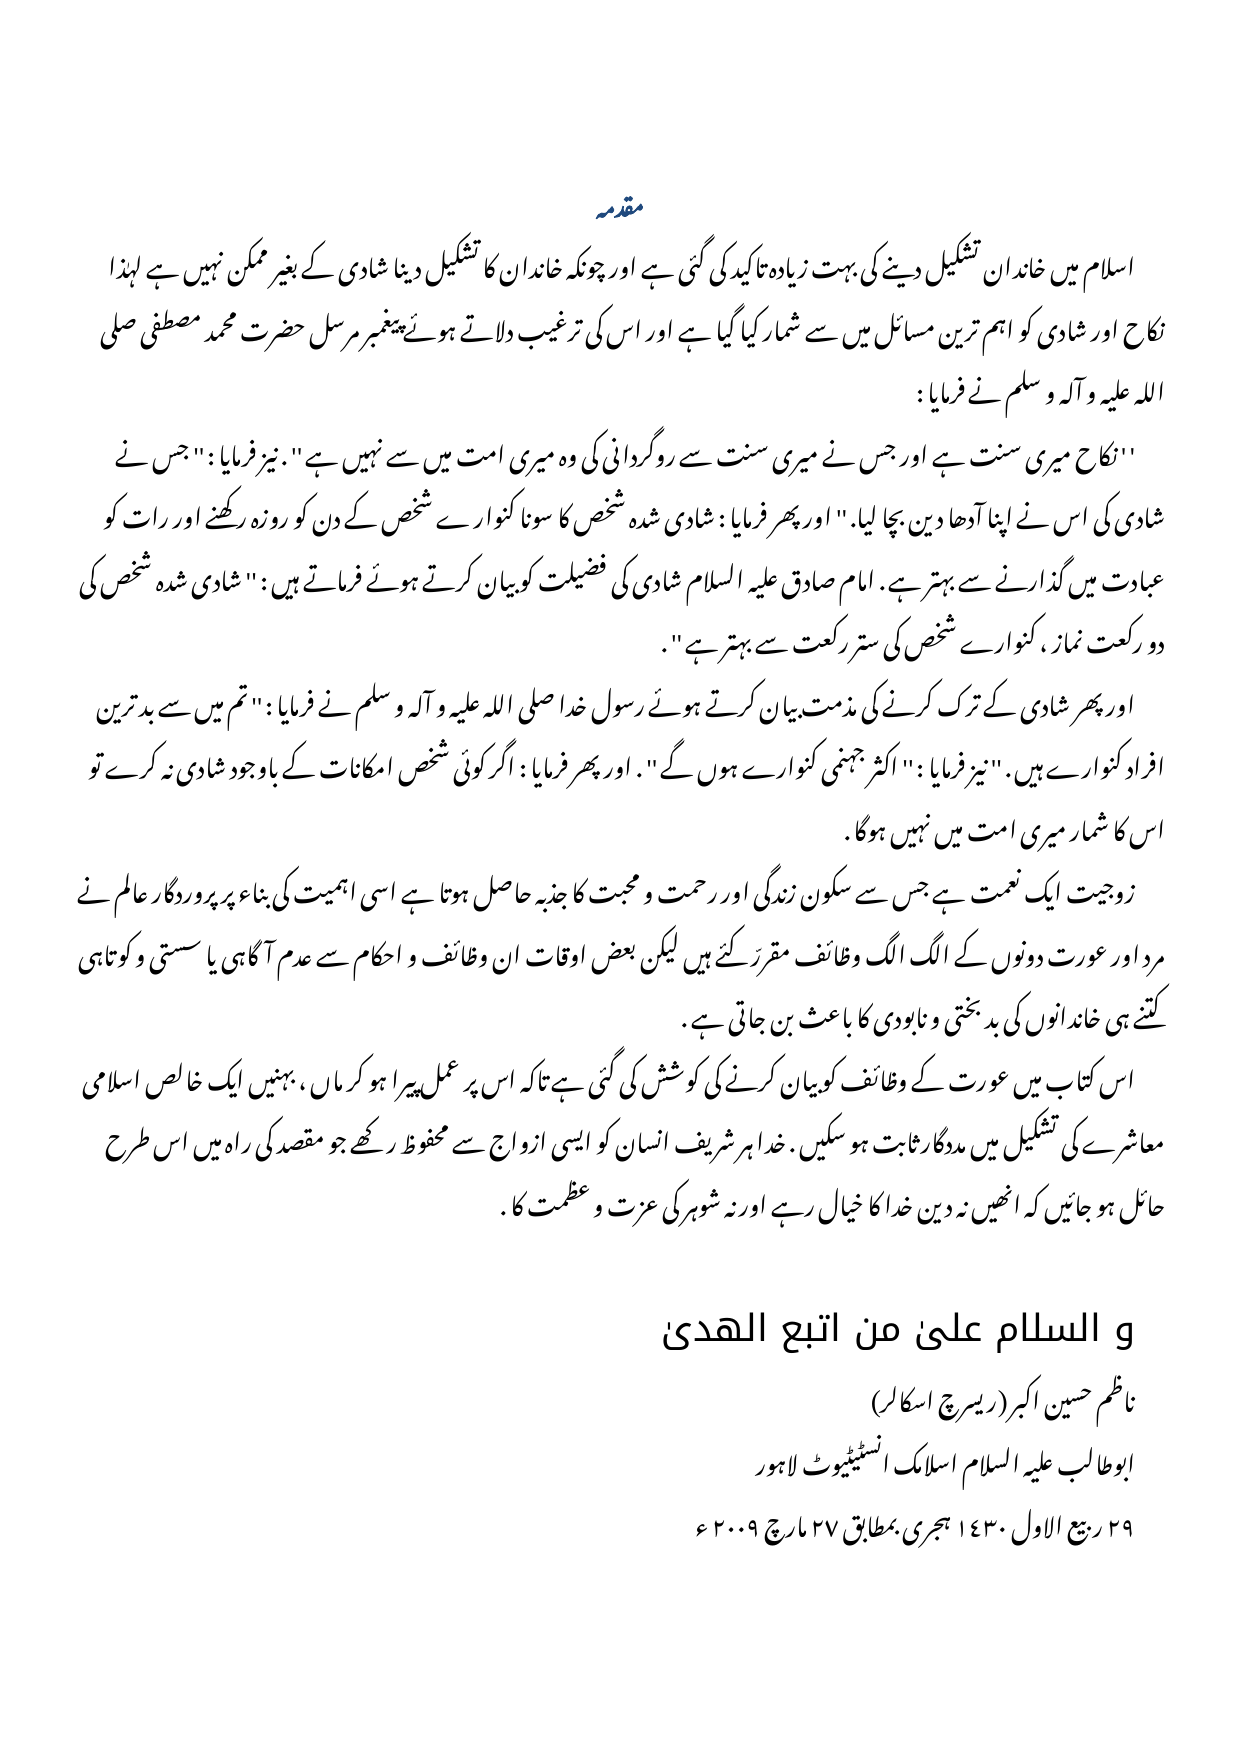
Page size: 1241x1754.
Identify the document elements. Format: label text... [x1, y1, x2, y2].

text ٢٩ ربیع الاول ١٤٣٠ ہجری بمطابق ٢٧ مارچ ٢٠٠٩ ء [75, 1490, 1165, 1552]
text زوجیت ایک نعمت ہے جس سے سکون زندگی اور رحمت و محبت کا جذبہ حاصل ہوتا ہے اسی اہمیت کی بناء پر پروردگار عالم نے مرد اور عورت دونوں کے الگ الگ وظائف مقررّ کئے ہیں لیکن بعض اوقات ان وظائف و احکام سے عدم آگاہی یا سستی و کوتاہی کتنے ہی خاندانوں کی بد بختی و نابودی کا باعث بن جاتی ہے . [75, 856, 1165, 1044]
text ناظم حسین اکبر (ریسرچ اسکالر) [75, 1365, 1165, 1427]
text اور پھر شادی کے ترک کرنے کی مذمت بیان کرتے ہوئے رسول خدا صلی اللہ علیہ و آلہ و سلم نے فرمایا : '' تم میں سے بد ترین افراد کنوارے ہیں . '' نیز فرمایا : '' اکثر جہنمی کنوارے ہوں گے '' . اور پھر فرمایا : اگر کوئی شخص امکانات کے باوجود شادی نہ کرے تو اس کا شمار میری امت میں نہیں ہوگا . [75, 669, 1165, 856]
text ' ' نکاح میری سنت ہے اور جس نے میری سنت سے روگردانی کی وہ میری امت میں سے نہیں ہے '' . نیز فرمایا : '' جس نے شادی کی اس نے اپنا آدھا دین بچا لیا. '' اور پھر فرمایا : شادی شدہ شخص کا سونا کنوار ے شخص کے دن کو روزہ رکھنے اور رات کو عبادت میں گذارنے سے بہتر ہے . امام صادق علیہ السلام شادی کی فضیلت کو بیان کرتے ہوئے فرماتے ہیں : '' شادی شدہ شخص کی دو رکعت نماز ، کنوارے شخص کی ستر رکعت سے بہتر ہے '' . [75, 419, 1165, 669]
text ابوطالب علیہ السلام اسلامک انسٹیٹیوٹ لاہور [75, 1427, 1165, 1490]
subtitle مقدمہ [75, 169, 1165, 231]
text اس کتاب میں عورت کے وظائف کو بیان کرنے کی کوشش کی گئی ہے تاکہ اس پر عمل پیرا ہو کر ماں ، بہنیں ایک خالص اسلامی معاشرے کی تشکیل میں مددگار ثابت ہو سکیں . خدا ہر شریف انسان کو ایسی ازواج سے محفوظ رکھے جو مقصد کی راہ میں اس طرح حائل ہو جائیں کہ انھیں نہ دین خدا کا خیال رہے اور نہ شوہر کی عزت و عظمت کا . [75, 1044, 1165, 1231]
text اسلام میں خاندان تشکیل دینے کی بہت زیادہ تاکید کی گئی ہے اور چونکہ خاندان کا تشکیل دینا شادی کے بغیر ممکن نہیں ہے لہٰذا نکاح اور شادی کو اہم ترین مسائل میں سے شمار کیا گیا ہے اور اس کی ترغیب دلاتے ہوئے پیغمبر مرسل حضرت محمد مصطفی صلی اللہ علیہ و آلہ و سلم نے فرمایا : [75, 231, 1165, 419]
text و السلام علیٰ من اتبع الهدیٰ [75, 1294, 1165, 1365]
